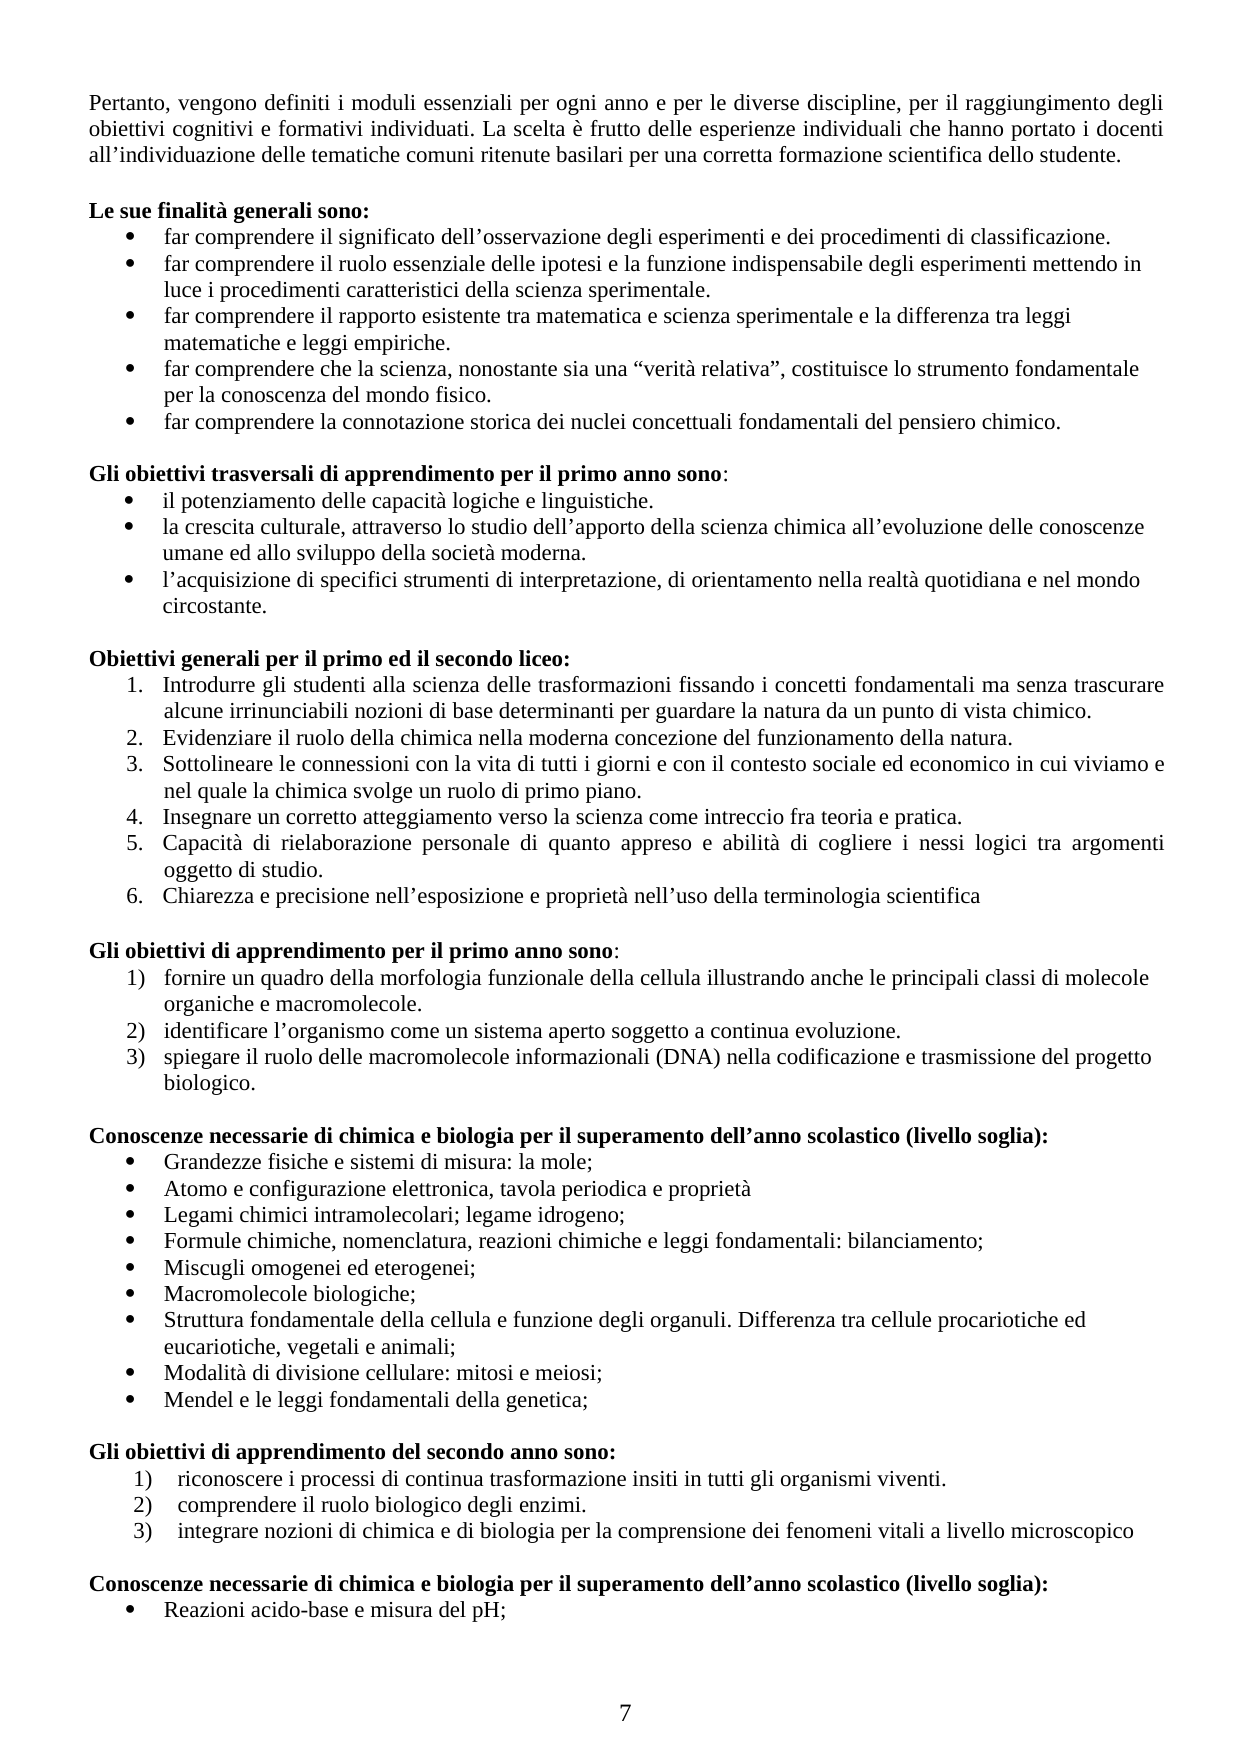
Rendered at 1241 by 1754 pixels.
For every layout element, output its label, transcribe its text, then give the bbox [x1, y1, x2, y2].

list Modalità di divisione cellulare: mitosi e meiosi; [126, 1359, 1166, 1386]
list identificare l’organismo come un sistema aperto soggetto a continua evoluzione. [126, 1017, 1166, 1043]
text 2) comprendere il ruolo biologico degli enzimi. [89, 1491, 1166, 1517]
text Conoscenze necessarie di chimica e biologia per il superamento dell’anno scolastico (livello soglia): [89, 1122, 1166, 1148]
list far comprendere il significato dell’osservazione degli esperimenti e dei procedimenti di classificazione. [126, 223, 1166, 249]
list Atomo e configurazione elettronica, tavola periodica e proprietà [126, 1175, 1166, 1201]
list Evidenziare il ruolo della chimica nella moderna concezione del funzionamento della natura. [126, 724, 1166, 750]
list far comprendere che la scienza, nonostante sia una “verità relativa”, costituisce lo strumento fondamentale per la conoscenza del mondo fisico. [126, 355, 1166, 408]
list Mendel e le leggi fondamentali della genetica; [126, 1386, 1166, 1412]
list Sottolineare le connessioni con la vita di tutti i giorni e con il contesto sociale ed economico in cui viviamo e nel quale la chimica svolge un ruolo di primo piano. [126, 750, 1166, 803]
list Struttura fondamentale della cellula e funzione degli organuli. Differenza tra cellule procariotiche ed eucariotiche, vegetali e animali; [126, 1307, 1166, 1359]
list Capacità di rielaborazione personale di quanto appreso e abilità di cogliere i nessi logici tra argomenti oggetto di studio. [126, 829, 1166, 882]
text Conoscenze necessarie di chimica e biologia per il superamento dell’anno scolastico (livello soglia): [89, 1570, 1166, 1596]
text Gli obiettivi di apprendimento del secondo anno sono: [89, 1438, 1166, 1465]
list l’acquisizione di specifici strumenti di interpretazione, di orientamento nella realtà quotidiana e nel mondo circostante. [125, 566, 1166, 618]
list Formule chimiche, nomenclatura, reazioni chimiche e leggi fondamentali: bilanciamento; [126, 1227, 1166, 1254]
list far comprendere il rapporto esistente tra matematica e scienza sperimentale e la differenza tra leggi matematiche e leggi empiriche. [126, 302, 1166, 355]
list Chiarezza e precisione nell’esposizione e proprietà nell’uso della terminologia scientifica [126, 882, 1166, 908]
list far comprendere la connotazione storica dei nuclei concettuali fondamentali del pensiero chimico. [126, 408, 1166, 434]
list Legami chimici intramolecolari; legame idrogeno; [126, 1201, 1166, 1227]
text Obiettivi generali per il primo ed il secondo liceo: [89, 645, 1166, 671]
list far comprendere il ruolo essenziale delle ipotesi e la funzione indispensabile degli esperimenti mettendo in luce i procedimenti caratteristici della scienza sperimentale. [126, 249, 1166, 302]
list Insegnare un corretto atteggiamento verso la scienza come intreccio fra teoria e pratica. [126, 803, 1166, 829]
list Introdurre gli studenti alla scienza delle trasformazioni fissando i concetti fondamentali ma senza trascurare alcune irrinunciabili nozioni di base determinanti per guardare la natura da un punto di vista chimico. [126, 671, 1166, 724]
text Gli obiettivi di apprendimento per il primo anno sono: [89, 938, 1166, 964]
list Miscugli omogenei ed eterogenei; [126, 1254, 1166, 1280]
list la crescita culturale, attraverso lo studio dell’apporto della scienza chimica all’evoluzione delle conoscenze umane ed allo sviluppo della società moderna. [125, 513, 1166, 566]
list spiegare il ruolo delle macromolecole informazionali (DNA) nella codificazione e trasmissione del progetto biologico. [126, 1043, 1166, 1096]
list Macromolecole biologiche; [126, 1280, 1166, 1307]
list il potenziamento delle capacità logiche e linguistiche. [125, 487, 1166, 513]
list Reazioni acido-base e misura del pH; [126, 1596, 1166, 1623]
text Gli obiettivi trasversali di apprendimento per il primo anno sono: [89, 460, 1166, 487]
text 3) integrare nozioni di chimica e di biologia per la comprensione dei fenomeni vitali a livello microscopico [133, 1517, 1166, 1544]
list fornire un quadro della morfologia funzionale della cellula illustrando anche le principali classi di molecole organiche e macromolecole. [126, 964, 1166, 1017]
text Pertanto, vengono definiti i moduli essenziali per ogni anno e per le diverse discipline, per il raggiungimento degli obiettivi cognitivi e formativi individuati. La scelta è frutto delle esperienze individuali che hanno portato i docenti all’individuazione delle tematiche comuni ritenute basilari per una corretta formazione scientifica dello studente. [89, 89, 1166, 168]
text 1) riconoscere i processi di continua trasformazione insiti in tutti gli organismi viventi. [89, 1465, 1166, 1491]
text Le sue finalità generali sono: [89, 197, 1166, 223]
list Grandezze fisiche e sistemi di misura: la mole; [126, 1148, 1166, 1175]
